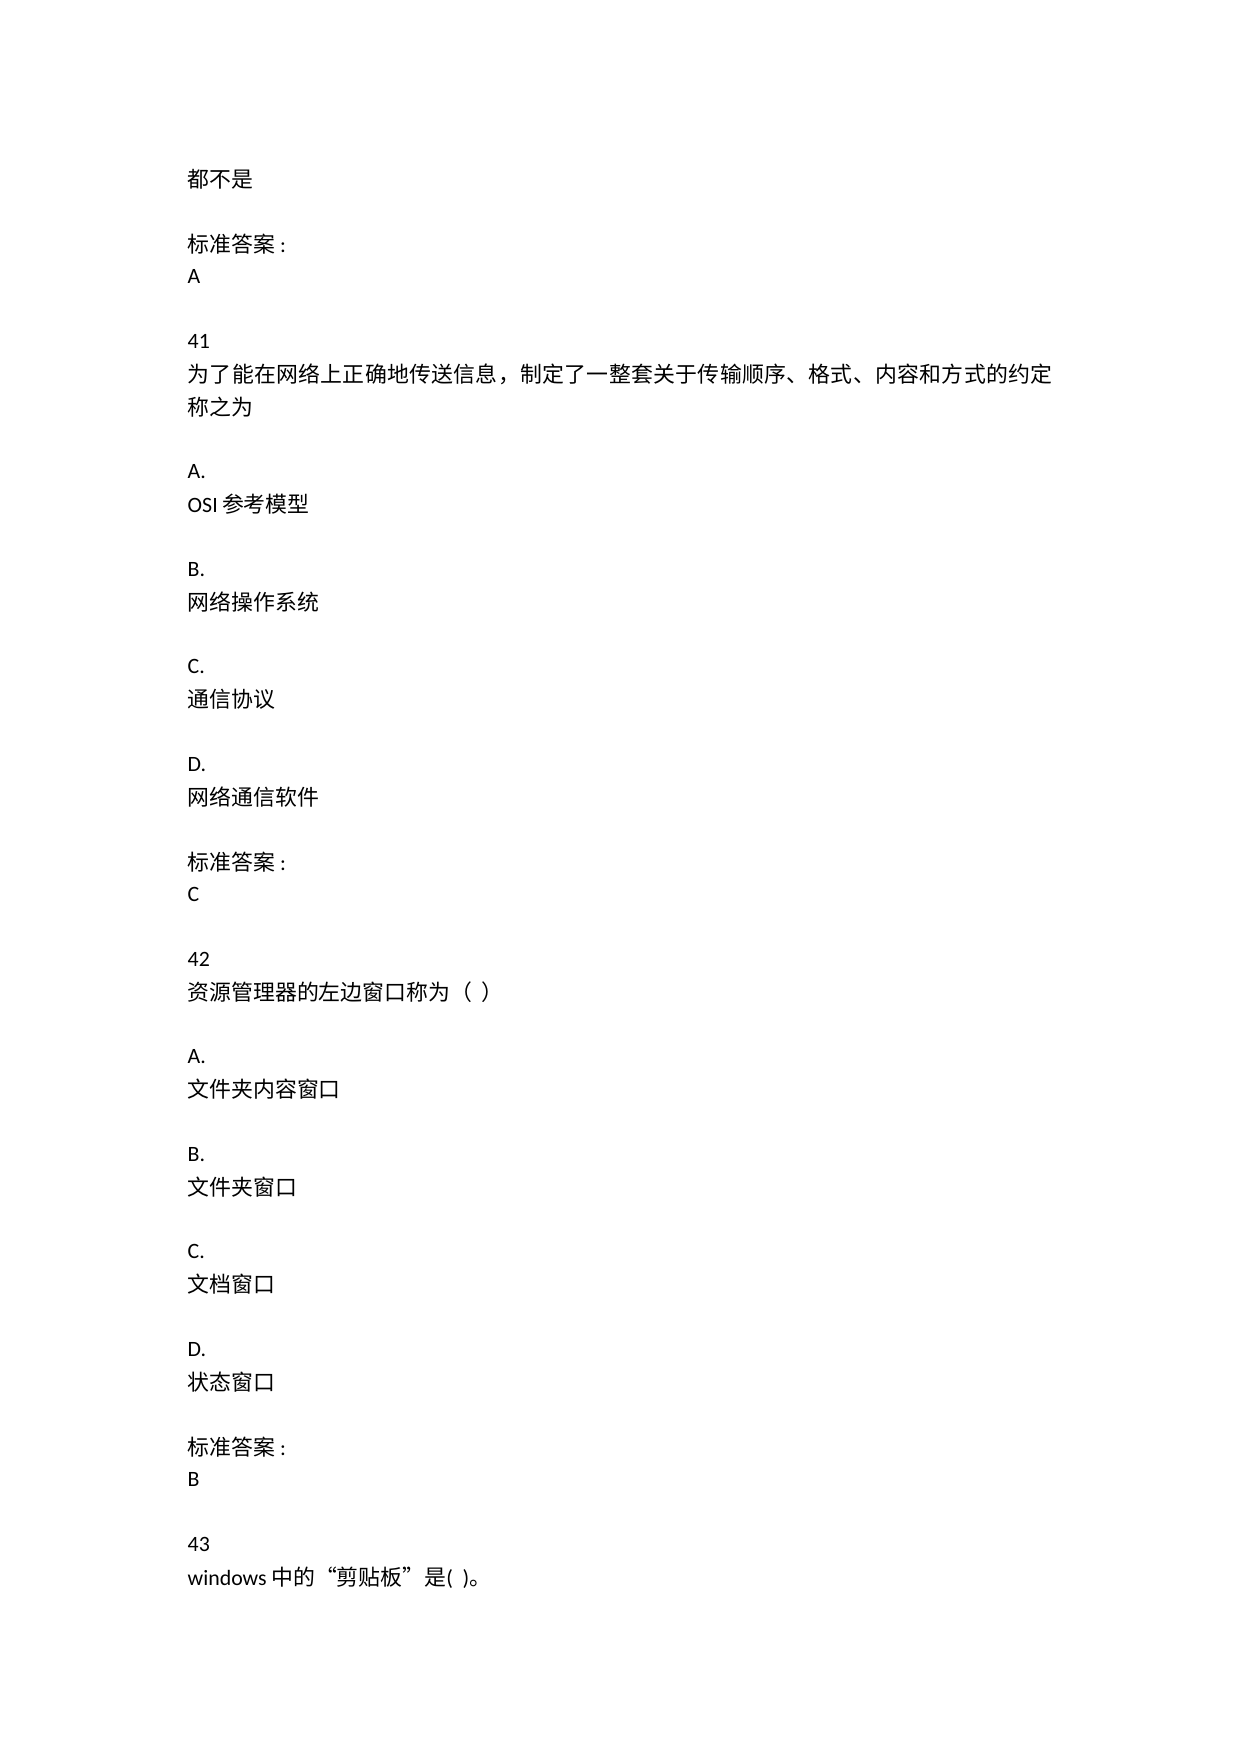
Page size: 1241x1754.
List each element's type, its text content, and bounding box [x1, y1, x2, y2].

text 文件夹窗口 [187, 1169, 1053, 1202]
text A [187, 259, 1053, 292]
text D. [187, 1332, 1053, 1364]
text C [187, 877, 1053, 909]
text 资源管理器的左边窗口称为（ ） [187, 974, 1053, 1007]
text 为了能在网络上正确地传送信息，制定了一整套关于传输顺序、格式、内容和方式的约定，称之为 [187, 357, 1053, 422]
text A. [187, 454, 1053, 487]
text C. [187, 649, 1053, 682]
text windows中的“剪贴板”是( )。 [187, 1559, 1053, 1592]
text B [187, 1462, 1053, 1494]
text 标准答案 : [187, 227, 1053, 259]
text 状态窗口 [187, 1364, 1053, 1397]
text A. [187, 1039, 1053, 1072]
text 文件夹内容窗口 [187, 1072, 1053, 1104]
text 网络操作系统 [187, 584, 1053, 617]
text 文档窗口 [187, 1267, 1053, 1299]
text OSI参考模型 [187, 487, 1053, 519]
text 标准答案 : [187, 844, 1053, 877]
text 42 [187, 942, 1053, 974]
text C. [187, 1234, 1053, 1267]
text 41 [187, 324, 1053, 357]
text 通信协议 [187, 682, 1053, 714]
text 标准答案 : [187, 1429, 1053, 1462]
text 网络通信软件 [187, 779, 1053, 812]
text B. [187, 552, 1053, 584]
text B. [187, 1137, 1053, 1169]
text 都不是 [187, 162, 1053, 194]
text 43 [187, 1527, 1053, 1559]
text D. [187, 747, 1053, 779]
